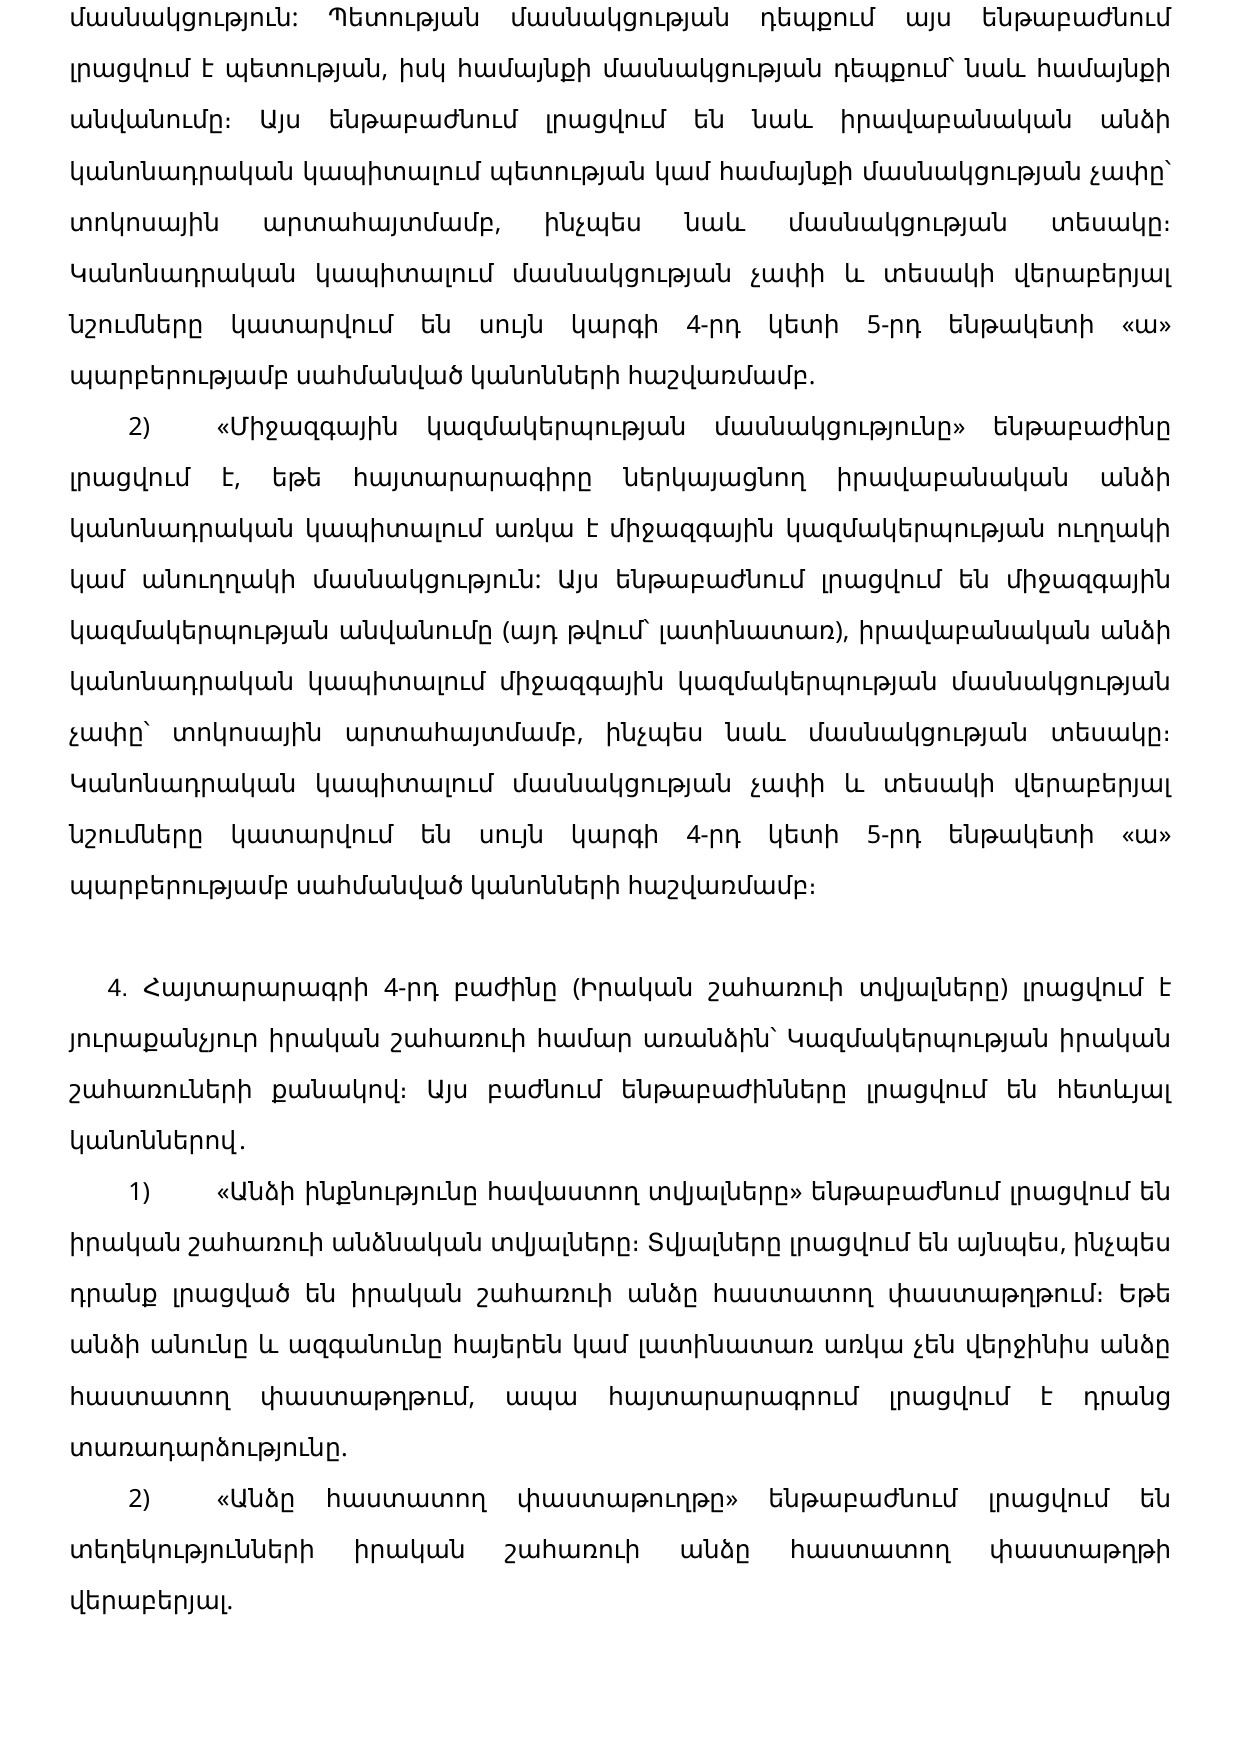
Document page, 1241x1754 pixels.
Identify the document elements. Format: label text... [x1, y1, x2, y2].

list «Անձի ինքնությունը հավաստող տվյալները» ենթաբաժնում լրացվում են իրական շահառուի անձնական տվյալները։ Տվյալները լրացվում են այնպես, ինչպես դրանք լրացված են իրական շահառուի անձը հաստատող փաստաթղթում։ Եթե անձի անունը և ազգանունը հայերեն կամ լատինատառ առկա չեն վերջինիս անձը հաստատող փաստաթղթում, ապա հայտարարագրում լրացվում է դրանց տառադարձությունը. [69, 1174, 1172, 1463]
list Հայտարարագրի 4-րդ բաժինը (Իրական շահառուի տվյալները) լրացվում է յուրաքանչյուր իրական շահառուի համար առանձին՝ Կազմակերպության իրական շահառուների քանակով։ Այս բաժնում ենթաբաժինները լրացվում են հետևյալ կանոններով․ [69, 970, 1172, 1157]
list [69, 0, 1172, 391]
list «Միջազգային կազմակերպության մասնակցությունը» ենթաբաժինը լրացվում է, եթե հայտարարագիրը ներկայացնող իրավաբանական անձի կանոնադրական կապիտալում առկա է միջազգային կազմակերպության ուղղակի կամ անուղղակի մասնակցություն: Այս ենթաբաժնում լրացվում են միջազգային կազմակերպության անվանումը (այդ թվում՝ լատինատառ), իրավաբանական անձի կանոնադրական կապիտալում միջազգային կազմակերպության մասնակցության չափը՝ տոկոսային արտահայտմամբ, ինչպես նաև մասնակցության տեսակը։ Կանոնադրական կապիտալում մասնակցության չափի և տեսակի վերաբերյալ նշումները կատարվում են սույն կարգի 4-րդ կետի 5-րդ ենթակետի «ա» պարբերությամբ սահմանված կանոնների հաշվառմամբ։ [69, 408, 1172, 902]
list «Անձը հաստատող փաստաթուղթը» ենթաբաժնում լրացվում են տեղեկությունների իրական շահառուի անձը հաստատող փաստաթղթի վերաբերյալ. [69, 1480, 1172, 1616]
